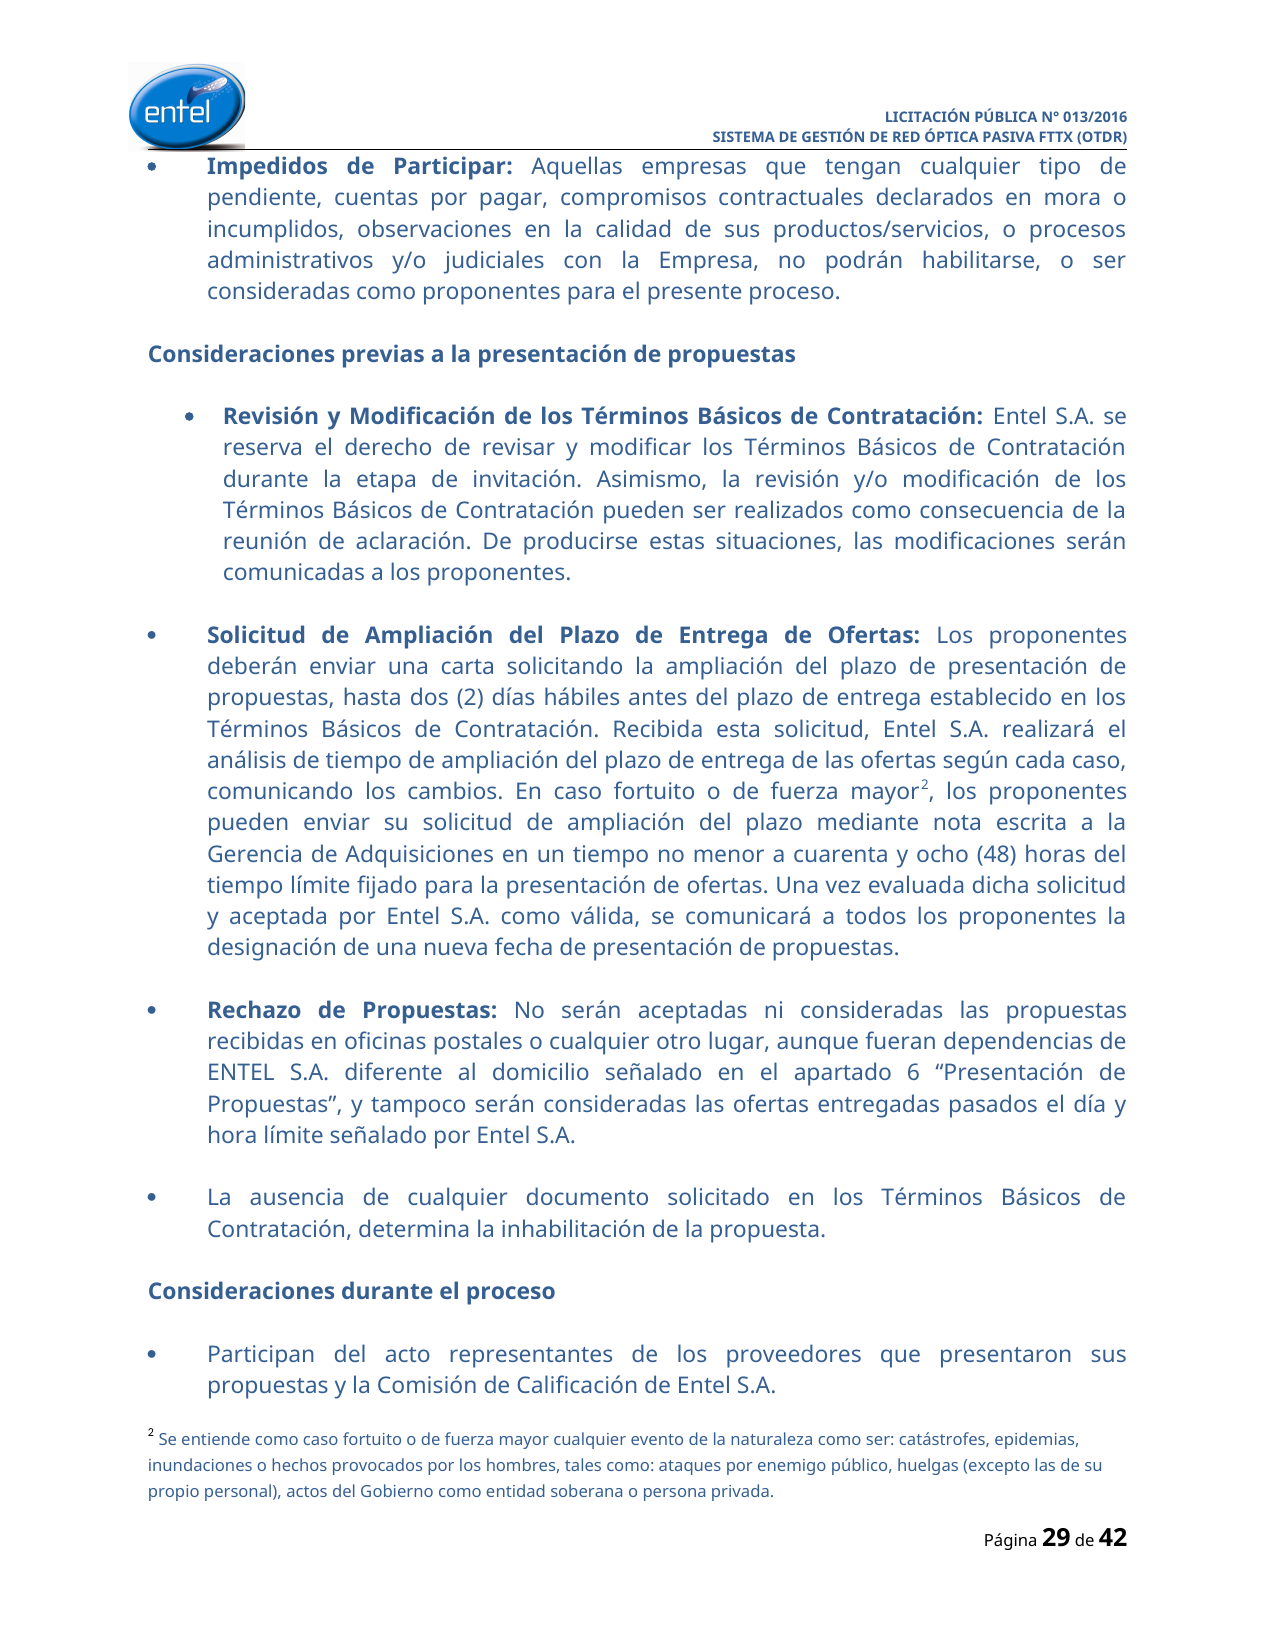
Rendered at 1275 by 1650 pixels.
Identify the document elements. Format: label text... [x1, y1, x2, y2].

list Impedidos de Participar: Aquellas empresas que tengan cualquier tipo de pendiente, cuentas por pagar, compromisos contractuales declarados en mora o incumplidos, observaciones en la calidad de sus productos/servicios, o procesos administrativos y/o judiciales con la Empresa, no podrán habilitarse, o ser consideradas como proponentes para el presente proceso. [148, 150, 1127, 306]
picture [128, 62, 246, 152]
list Rechazo de Propuestas: No serán aceptadas ni consideradas las propuestas recibidas en oficinas postales o cualquier otro lugar, aunque fueran dependencias de ENTEL S.A. diferente al domicilio señalado en el apartado 6 “Presentación de Propuestas”, y tampoco serán consideradas las ofertas entregadas pasados el día y hora límite señalado por Entel S.A. [148, 994, 1127, 1150]
list La ausencia de cualquier documento solicitado en los Términos Básicos de Contratación, determina la inhabilitación de la propuesta. [148, 1181, 1127, 1244]
list Solicitud de Ampliación del Plazo de Entrega de Ofertas: Los proponentes deberán enviar una carta solicitando la ampliación del plazo de presentación de propuestas, hasta dos (2) días hábiles antes del plazo de entrega establecido en los Términos Básicos de Contratación. Recibida esta solicitud, Entel S.A. realizará el análisis de tiempo de ampliación del plazo de entrega de las ofertas según cada caso, comunicando los cambios. En caso fortuito o de fuerza mayor, los proponentes pueden enviar su solicitud de ampliación del plazo mediante nota escrita a la Gerencia de Adquisiciones en un tiempo no menor a cuarenta y ocho (48) horas del tiempo límite fijado para la presentación de ofertas. Una vez evaluada dicha solicitud y aceptada por Entel S.A. como válida, se comunicará a todos los proponentes la designación de una nueva fecha de presentación de propuestas. [148, 619, 1127, 963]
list Revisión y Modificación de los Términos Básicos de Contratación: Entel S.A. se reserva el derecho de revisar y modificar los Términos Básicos de Contratación durante la etapa de invitación. Asimismo, la revisión y/o modificación de los Términos Básicos de Contratación pueden ser realizados como consecuencia de la reunión de aclaración. De producirse estas situaciones, las modificaciones serán comunicadas a los proponentes. [185, 400, 1127, 588]
text Consideraciones durante el proceso [148, 1275, 1127, 1306]
text Consideraciones previas a la presentación de propuestas [148, 338, 1127, 369]
list Participan del acto representantes de los proveedores que presentaron sus propuestas y la Comisión de Calificación de Entel S.A. [148, 1338, 1127, 1400]
